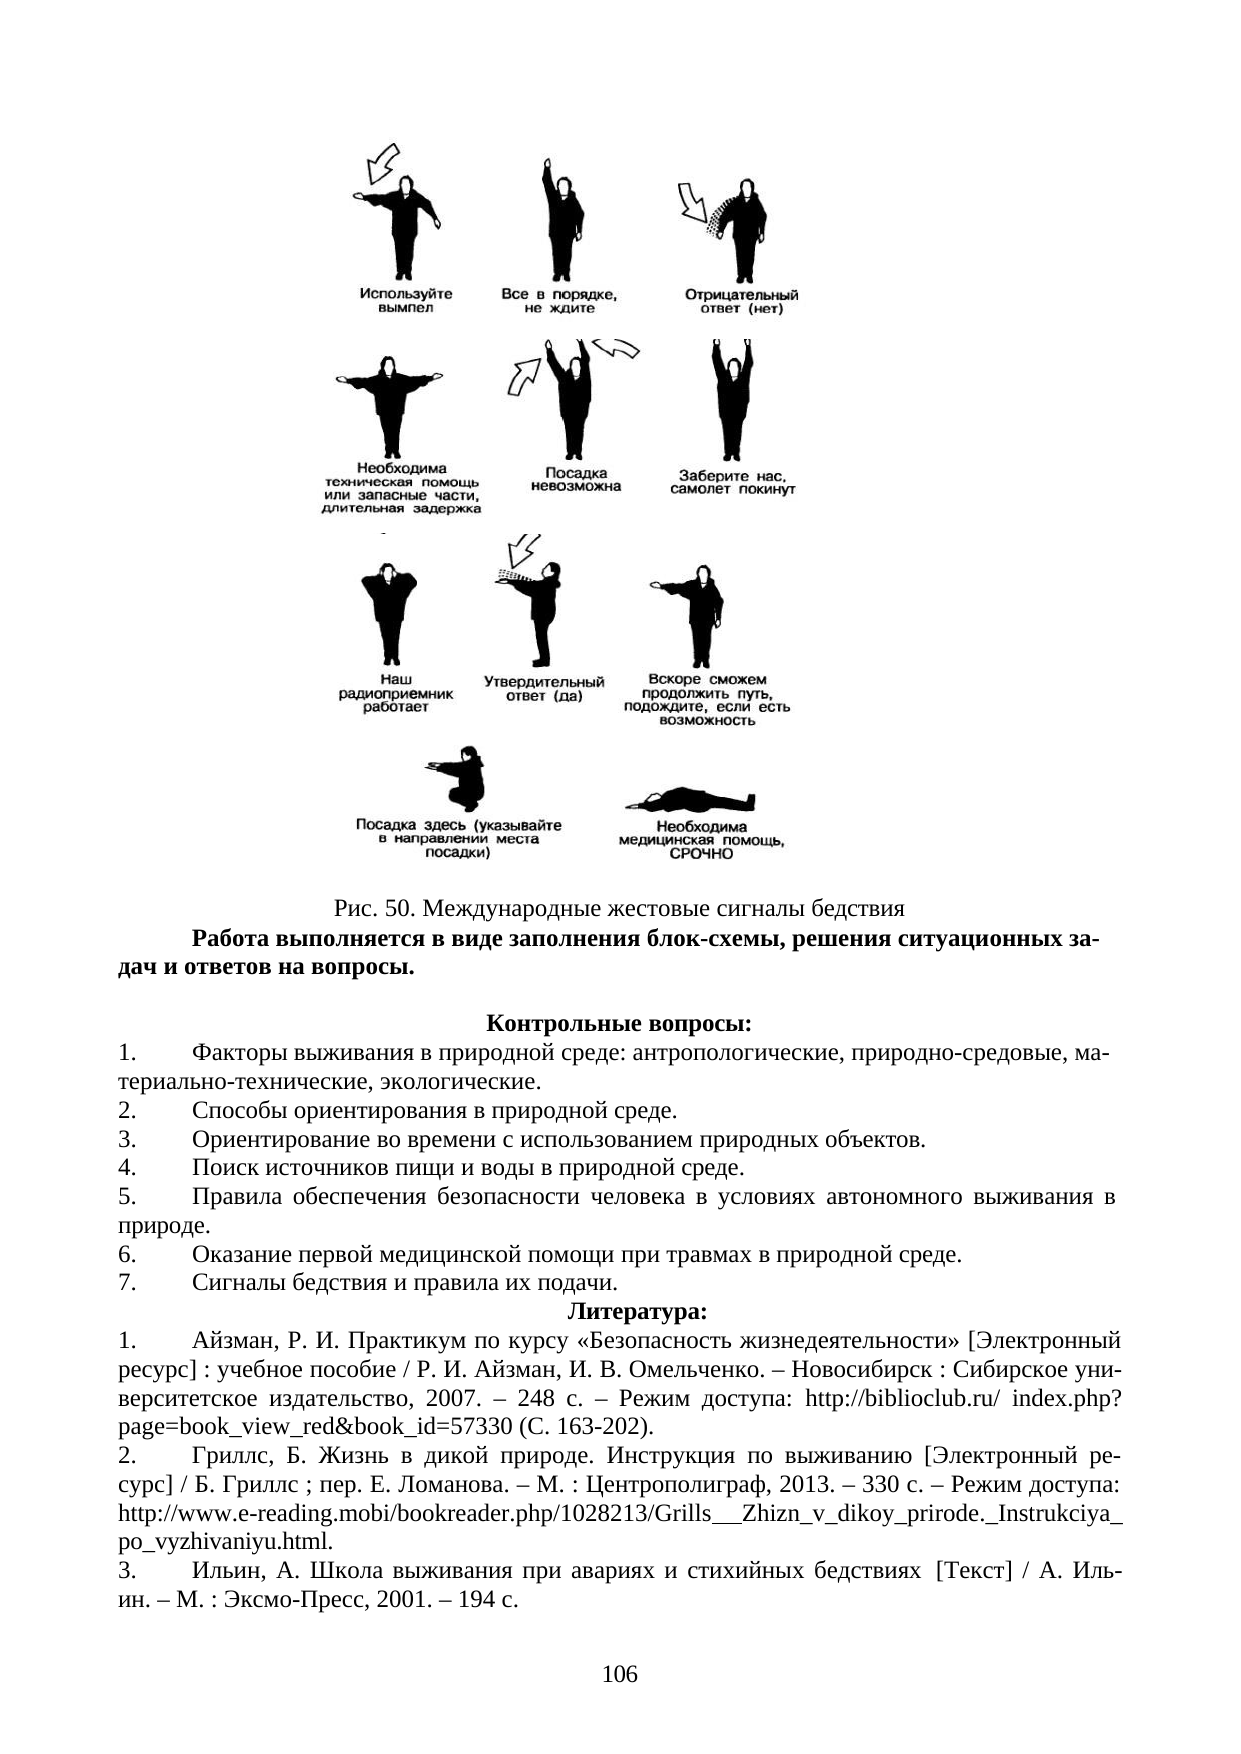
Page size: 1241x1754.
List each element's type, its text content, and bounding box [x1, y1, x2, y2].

picture [317, 129, 810, 728]
list Сигналы бедствия и правила их подачи. [118, 1267, 1153, 1296]
text Контрольные вопросы: [486, 1009, 1153, 1037]
list Поиск источников пищи и воды в природной среде. [118, 1152, 1153, 1181]
list Способы ориентирования в природной среде. [118, 1095, 1153, 1124]
list Айзман, Р. И. Практикум по курсу «Безопасность жизнедеятельности» [Электронный ресурс] : учебное пособие / Р. И. Айзман, И. В. Омельченко. – Новосибирск : Сибирское уни- верситетское издательство, 2007. – 248 с. – Режим доступа: http://biblioclub.ru/ index.php?page=book_view_red&book_id=57330 (С. 163-202). [118, 1325, 1122, 1440]
subtitle Литература: [568, 1297, 1153, 1325]
list Ильин, А. Школа выживания при авариях и стихийных бедствиях [Текст] / А. Иль- ин. – М. : Эксмо-Пресс, 2001. – 194 с. [118, 1555, 1123, 1613]
picture [349, 745, 790, 860]
text Рис. 50. Международные жестовые сигналы бедствия [333, 893, 1153, 922]
list Факторы выживания в природной среде: антропологические, природно-средовые, ма- териально-технические, экологические. [118, 1037, 1122, 1095]
list Правила обеспечения безопасности человека в условиях автономного выживания в природе. [118, 1181, 1122, 1239]
list Оказание первой медицинской помощи при травмах в природной среде. [118, 1239, 1153, 1267]
list Ориентирование во времени с использованием природных объектов. [118, 1124, 1153, 1152]
subtitle Работа выполняется в виде заполнения блок-схемы, решения ситуационных за- дач и ответов на вопросы. [118, 923, 1121, 980]
list Гриллс, Б. Жизнь в дикой природе. Инструкция по выживанию [Электронный ре- сурс] / Б. Гриллс ; пер. Е. Ломанова. – М. : Центрополиграф, 2013. – 330 с. – Режим доступа: http://www.e-reading.mobi/bookreader.php/1028213/Grills Zhizn_v_dikoy_prirode._Instrukciya_ po_vyzhivaniyu.html. [118, 1440, 1123, 1555]
